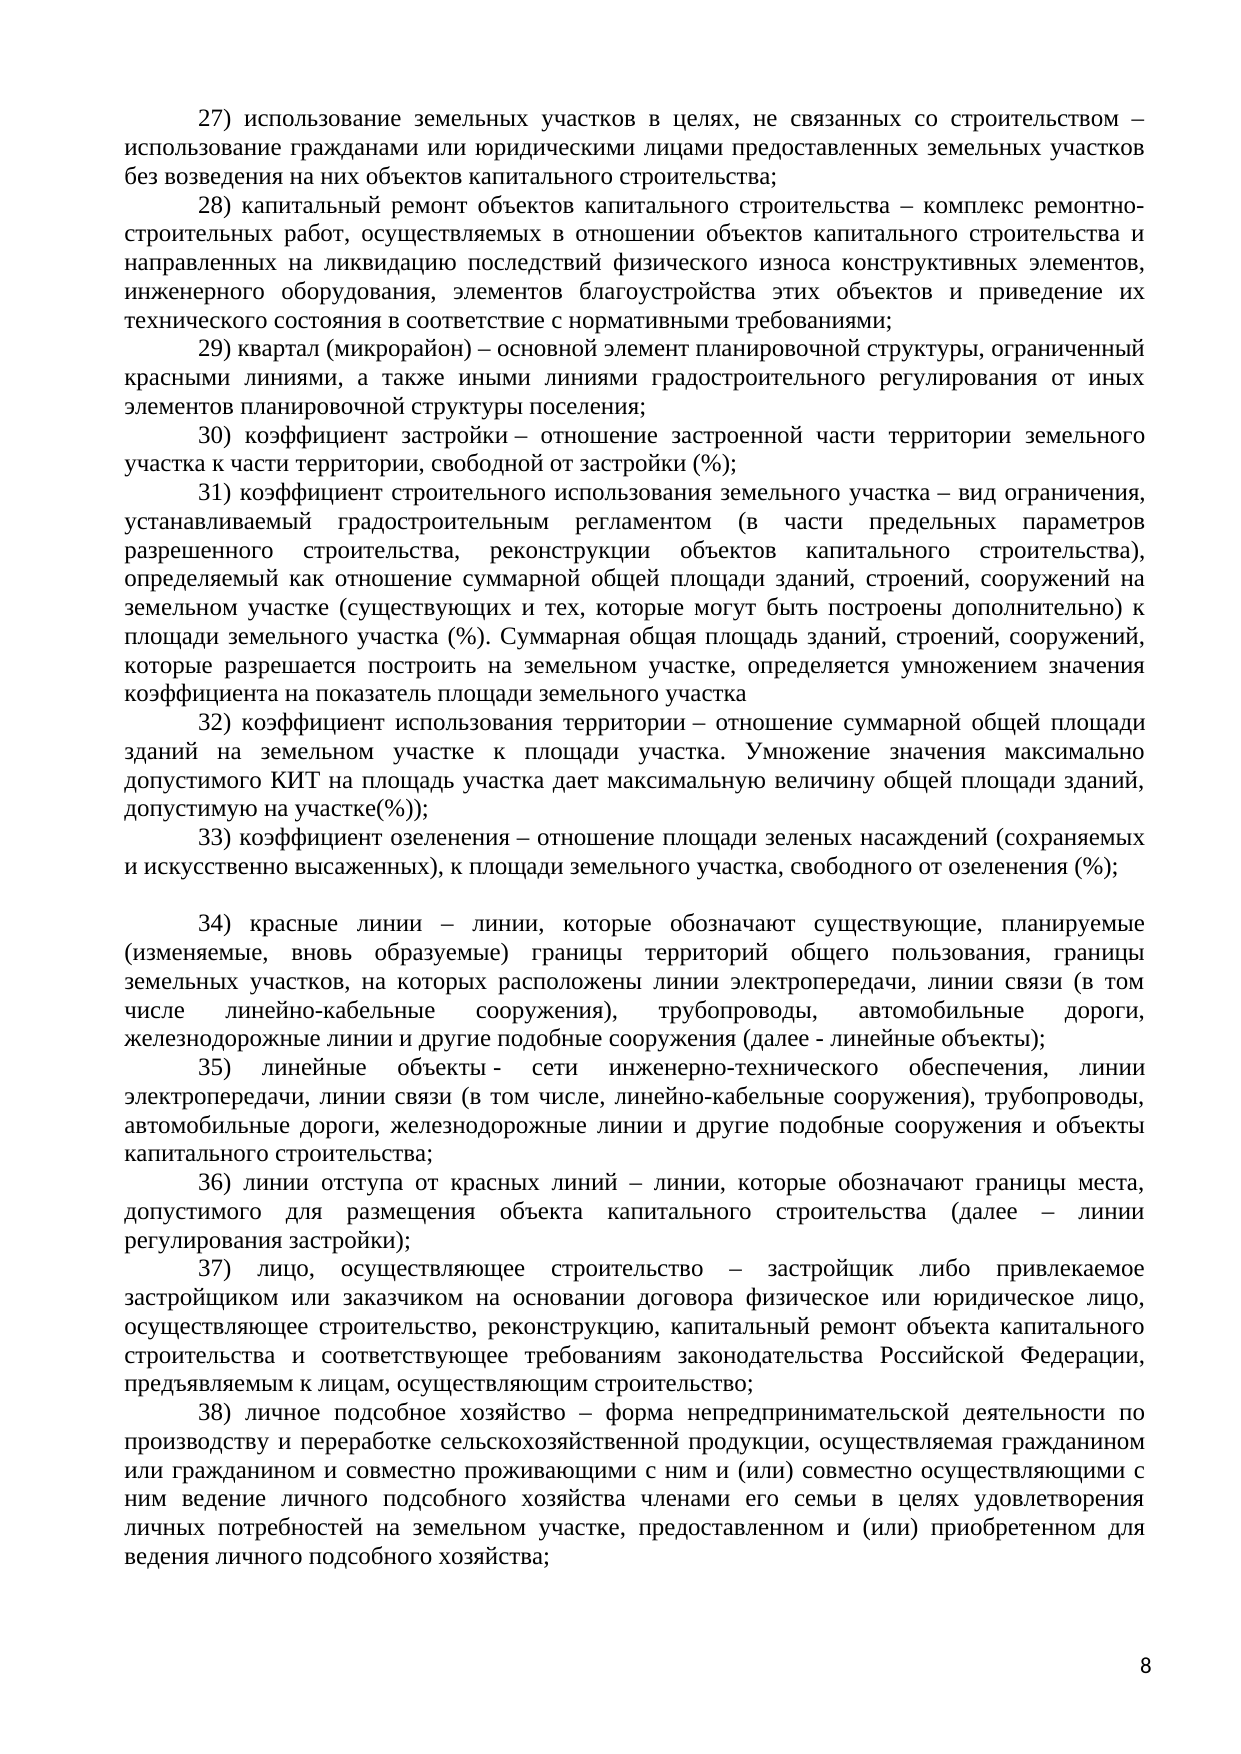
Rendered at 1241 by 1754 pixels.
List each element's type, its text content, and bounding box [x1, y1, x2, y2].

text 32) коэффициент использования территории – отношение суммарной общей площади зданий на земельном участке к площади участка. Умножение значения максимально допустимого КИТ на площадь участка дает максимальную величину общей площади зданий, допустимую на участке(%)); [124, 707, 1146, 822]
text 29) квартал (микрорайон) – основной элемент планировочной структуры, ограниченный красными линиями, а также иными линиями градостроительного регулирования от иных элементов планировочной структуры поселения; [124, 333, 1146, 420]
text 34) красные линии – линии, которые обозначают существующие, планируемые (изменяемые, вновь образуемые) границы территорий общего пользования, границы земельных участков, на которых расположены линии электропередачи, линии связи (в том числе линейно-кабельные сооружения), трубопроводы, автомобильные дороги, железнодорожные линии и другие подобные сооружения (далее - линейные объекты); [124, 908, 1146, 1052]
text 38) личное подсобное хозяйство – форма непредпринимательской деятельности по производству и переработке сельскохозяйственной продукции, осуществляемая гражданином или гражданином и совместно проживающими с ним и (или) совместно осуществляющими с ним ведение личного подсобного хозяйства членами его семьи в целях удовлетворения личных потребностей на земельном участке, предоставленном и (или) приобретенном для ведения личного подсобного хозяйства; [124, 1397, 1146, 1570]
text 33) коэффициент озеленения – отношение площади зеленых насаждений (сохраняемых и искусственно высаженных), к площади земельного участка, свободного от озеленения (%); [124, 822, 1146, 880]
text 35) линейные объекты - сети инженерно-технического обеспечения, линии электропередачи, линии связи (в том числе, линейно-кабельные сооружения), трубопроводы, автомобильные дороги, железнодорожные линии и другие подобные сооружения и объекты капитального строительства; [124, 1052, 1146, 1167]
text 30) коэффициент застройки – отношение застроенной части территории земельного участка к части территории, свободной от застройки (%); [124, 420, 1146, 477]
text 37) лицо, осуществляющее строительство – застройщик либо привлекаемое застройщиком или заказчиком на основании договора физическое или юридическое лицо, осуществляющее строительство, реконструкцию, капитальный ремонт объекта капитального строительства и соответствующее требованиям законодательства Российской Федерации, предъявляемым к лицам, осуществляющим строительство; [124, 1253, 1146, 1397]
text 27) использование земельных участков в целях, не связанных со строительством – использование гражданами или юридическими лицами предоставленных земельных участков без возведения на них объектов капитального строительства; [124, 103, 1146, 190]
text 31) коэффициент строительного использования земельного участка – вид ограничения, устанавливаемый градостроительным регламентом (в части предельных параметров разрешенного строительства, реконструкции объектов капитального строительства), определяемый как отношение суммарной общей площади зданий, строений, сооружений на земельном участке (существующих и тех, которые могут быть построены дополнительно) к площади земельного участка (%). Суммарная общая площадь зданий, строений, сооружений, которые разрешается построить на земельном участке, определяется умножением значения коэффициента на показатель площади земельного участка [124, 477, 1146, 707]
text 28) капитальный ремонт объектов капитального строительства – комплекс ремонтно-строительных работ, осуществляемых в отношении объектов капитального строительства и направленных на ликвидацию последствий физического износа конструктивных элементов, инженерного оборудования, элементов благоустройства этих объектов и приведение их технического состояния в соответствие с нормативными требованиями; [124, 190, 1146, 333]
text 36) линии отступа от красных линий – линии, которые обозначают границы места, допустимого для размещения объекта капитального строительства (далее – линии регулирования застройки); [124, 1167, 1146, 1253]
